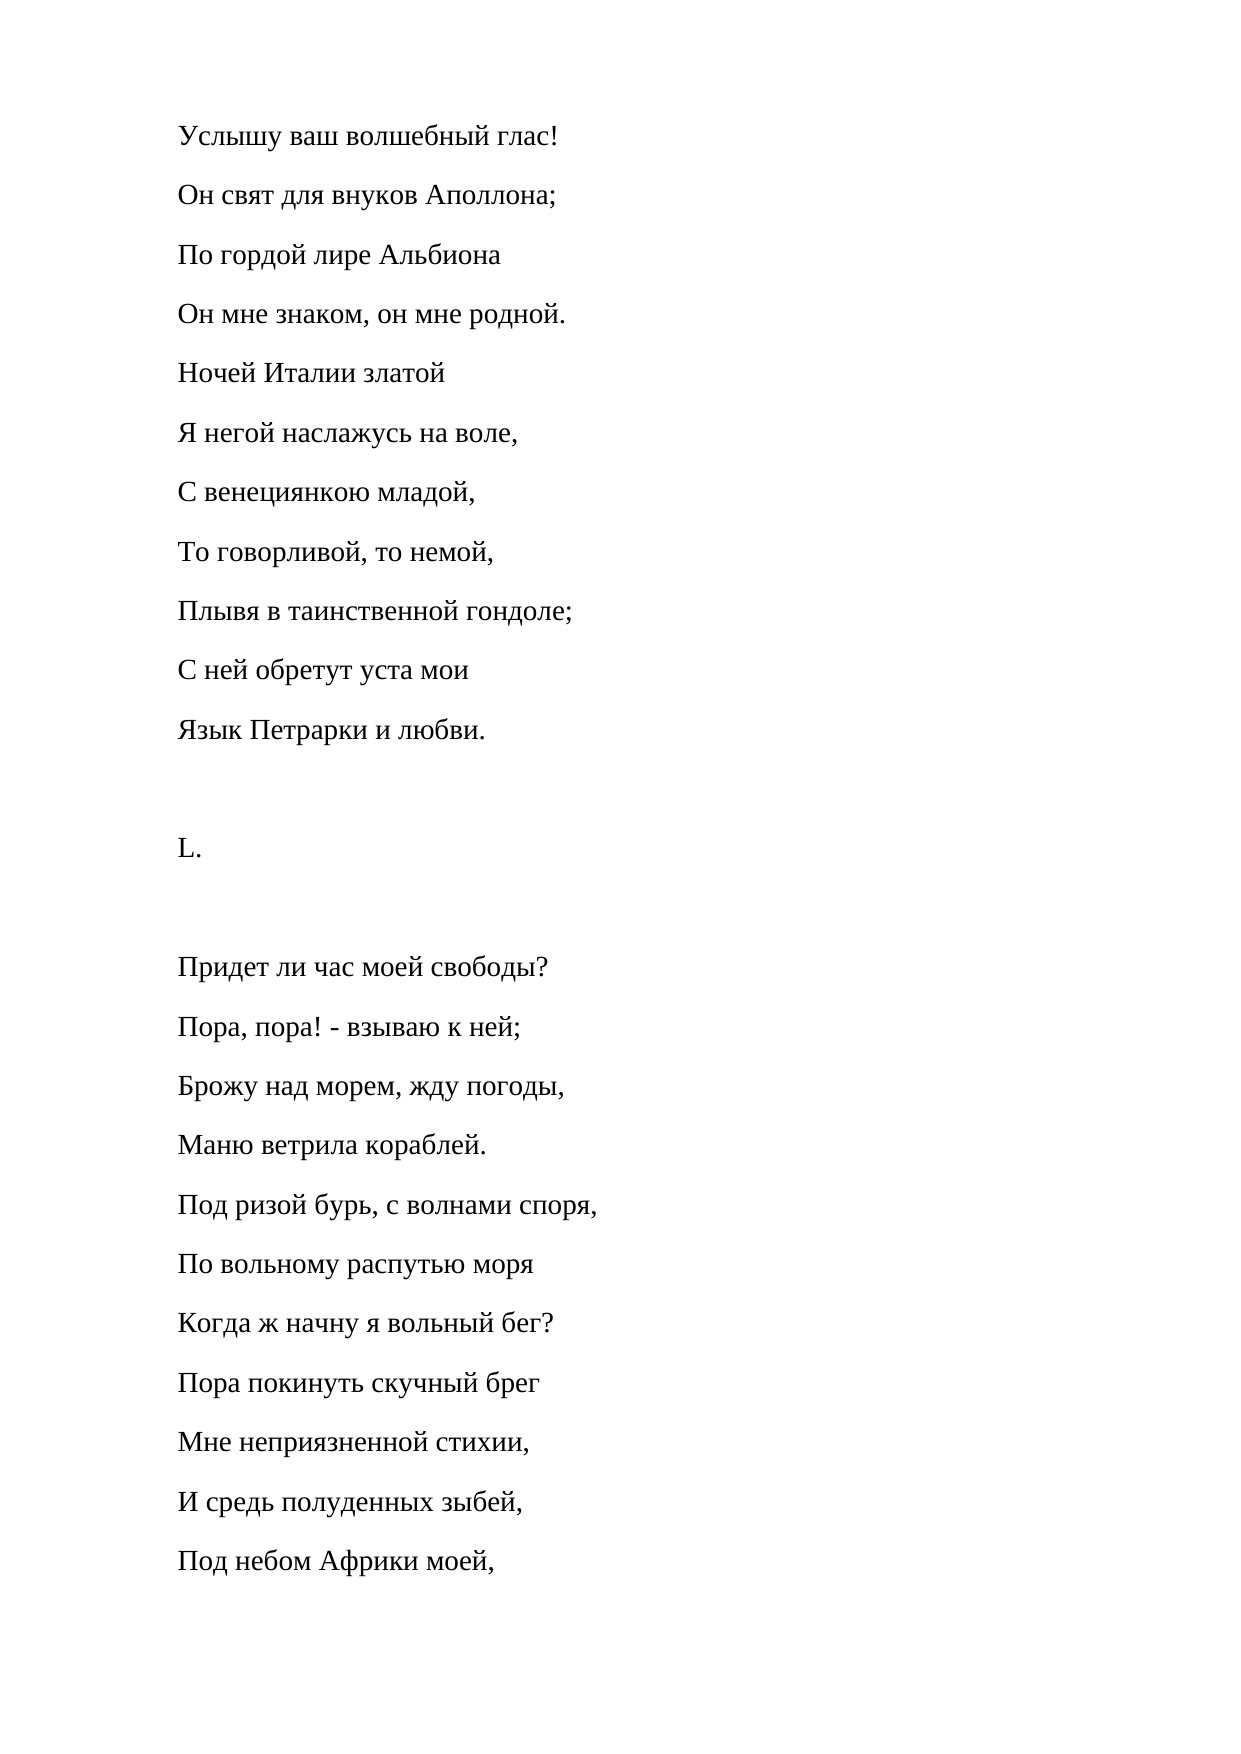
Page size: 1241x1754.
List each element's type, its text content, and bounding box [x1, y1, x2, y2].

text С ней обретут уста мои [177, 652, 1152, 686]
text Под ризой бурь, с волнами споря, [177, 1187, 1152, 1220]
text Я негой наслажусь на воле, [177, 415, 1152, 448]
text По гордой лире Альбиона [177, 237, 1152, 270]
text Под небом Африки моей, [177, 1543, 1152, 1577]
text Ночей Италии златой [177, 356, 1152, 389]
text L. [177, 831, 1152, 864]
text Маню ветрила кораблей. [177, 1127, 1152, 1161]
text Он свят для внуков Аполлона; [177, 177, 1152, 211]
text Язык Петрарки и любви. [177, 712, 1152, 745]
text По вольному распутью моря [177, 1246, 1152, 1280]
text Услышу ваш волшебный глас! [177, 118, 1152, 152]
text Пора, пора! - взываю к ней; [177, 1009, 1152, 1042]
text Плывя в таинственной гондоле; [177, 593, 1152, 627]
text Когда ж начну я вольный бег? [177, 1306, 1152, 1339]
text Он мне знаком, он мне родной. [177, 296, 1152, 330]
text Брожу над морем, жду погоды, [177, 1068, 1152, 1102]
text И средь полуденных зыбей, [177, 1484, 1152, 1517]
text Пора покинуть скучный брег [177, 1365, 1152, 1398]
text Мне неприязненной стихии, [177, 1424, 1152, 1458]
text То говорливой, то немой, [177, 534, 1152, 567]
text С венециянкою младой, [177, 474, 1152, 508]
text Придет ли час моей свободы? [177, 949, 1152, 983]
